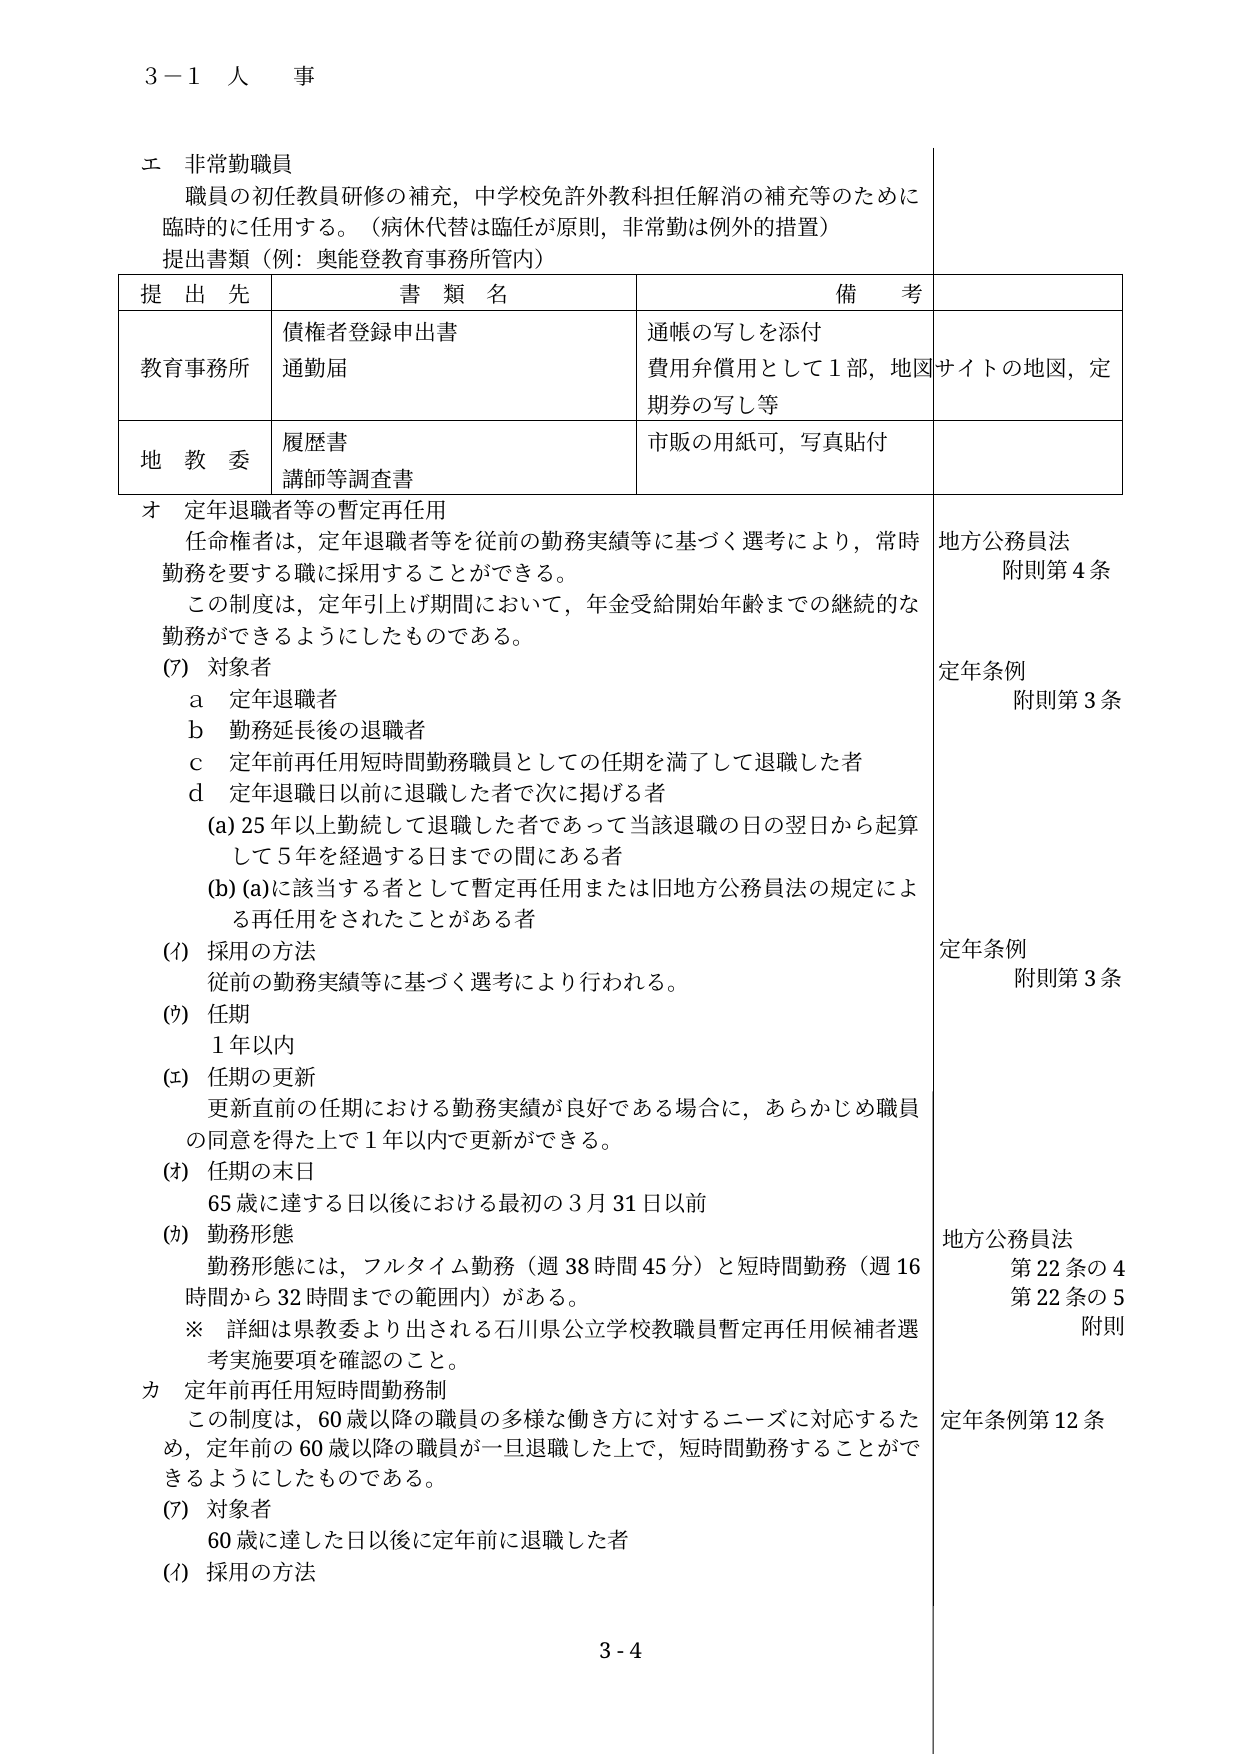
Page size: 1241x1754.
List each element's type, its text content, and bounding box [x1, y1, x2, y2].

list 対象者 [163, 1492, 921, 1523]
text ｃ 定年前再任用短時間勤務職員としての任期を満了して退職した者 [185, 745, 921, 776]
text ｄ 定年退職日以前に退職した者で次に掲げる者 [185, 776, 921, 808]
text エ 非常勤職員 [140, 148, 921, 179]
text 職員の初任教員研修の補充，中学校免許外教科担任解消の補充等のために臨時的に任用する。（病休代替は臨任が原則，非常勤は例外的措置） [163, 179, 921, 242]
table_cell 地 教 委 [119, 421, 271, 494]
table_cell 履歴書 講師等調査書 [272, 421, 636, 494]
table_cell 市販の用紙可，写真貼付 [637, 421, 1122, 494]
text (ｱ) 対象者 [163, 650, 921, 682]
text ａ 定年退職者 [185, 682, 921, 713]
table_header 提 出 先 [119, 275, 271, 310]
table_cell 教育事務所 [119, 311, 271, 420]
text (ｶ) 勤務形態 [163, 1217, 921, 1249]
text 従前の勤務実績等に基づく選考により行われる。 [185, 965, 921, 997]
text 更新直前の任期における勤務実績が良好である場合に，あらかじめ職員の同意を得た上で１年以内で更新ができる。 [185, 1091, 921, 1154]
table_cell 債権者登録申出書 通勤届 [272, 311, 636, 420]
text 提出書類（例：奥能登教育事務所管内） [140, 242, 921, 273]
text カ 定年前再任用短時間勤務制 [140, 1375, 921, 1404]
text 任命権者は，定年退職者等を従前の勤務実績等に基づく選考により，常時勤務を要する職に採用することができる。 [163, 524, 921, 587]
table_cell 通帳の写しを添付 費用弁償用として１部，地図サイトの地図，定期券の写し等 [637, 311, 1122, 420]
text １年以内 [185, 1028, 921, 1060]
text ※ 詳細は県教委より出される石川県公立学校教職員暫定再任用候補者選考実施要項を確認のこと。 [185, 1312, 921, 1375]
text (ｵ) 任期の末日 [163, 1154, 921, 1186]
text (ｲ) 採用の方法 [163, 934, 921, 965]
text (b) (a)に該当する者として暫定再任用または旧地方公務員法の規定による再任用をされたことがある者 [207, 871, 921, 934]
list 採用の方法 [163, 1555, 921, 1587]
text この制度は，定年引上げ期間において，年金受給開始年齢までの継続的な勤務ができるようにしたものである。 [163, 587, 921, 650]
text (ｴ) 任期の更新 [163, 1060, 921, 1091]
table_header 備 考 [637, 275, 1122, 310]
text 勤務形態には，フルタイム勤務（週38時間45分）と短時間勤務（週16時間から32時間までの範囲内）がある。 [185, 1249, 921, 1312]
text この制度は，60歳以降の職員の多様な働き方に対するニーズに対応するため，定年前の60歳以降の職員が一旦退職した上で，短時間勤務することができるようにしたものである。 [163, 1404, 921, 1492]
text 60歳に達した日以後に定年前に退職した者 [162, 1523, 921, 1555]
text ｂ 勤務延長後の退職者 [185, 713, 921, 745]
text オ 定年退職者等の暫定再任用 [140, 495, 921, 524]
text (ｳ) 任期 [163, 997, 921, 1028]
text (a) 25年以上勤続して退職した者であって当該退職の日の翌日から起算して５年を経過する日までの間にある者 [207, 808, 921, 871]
table_header 書 類 名 [272, 275, 636, 310]
text 65歳に達する日以後における最初の３月31日以前 [185, 1186, 921, 1217]
